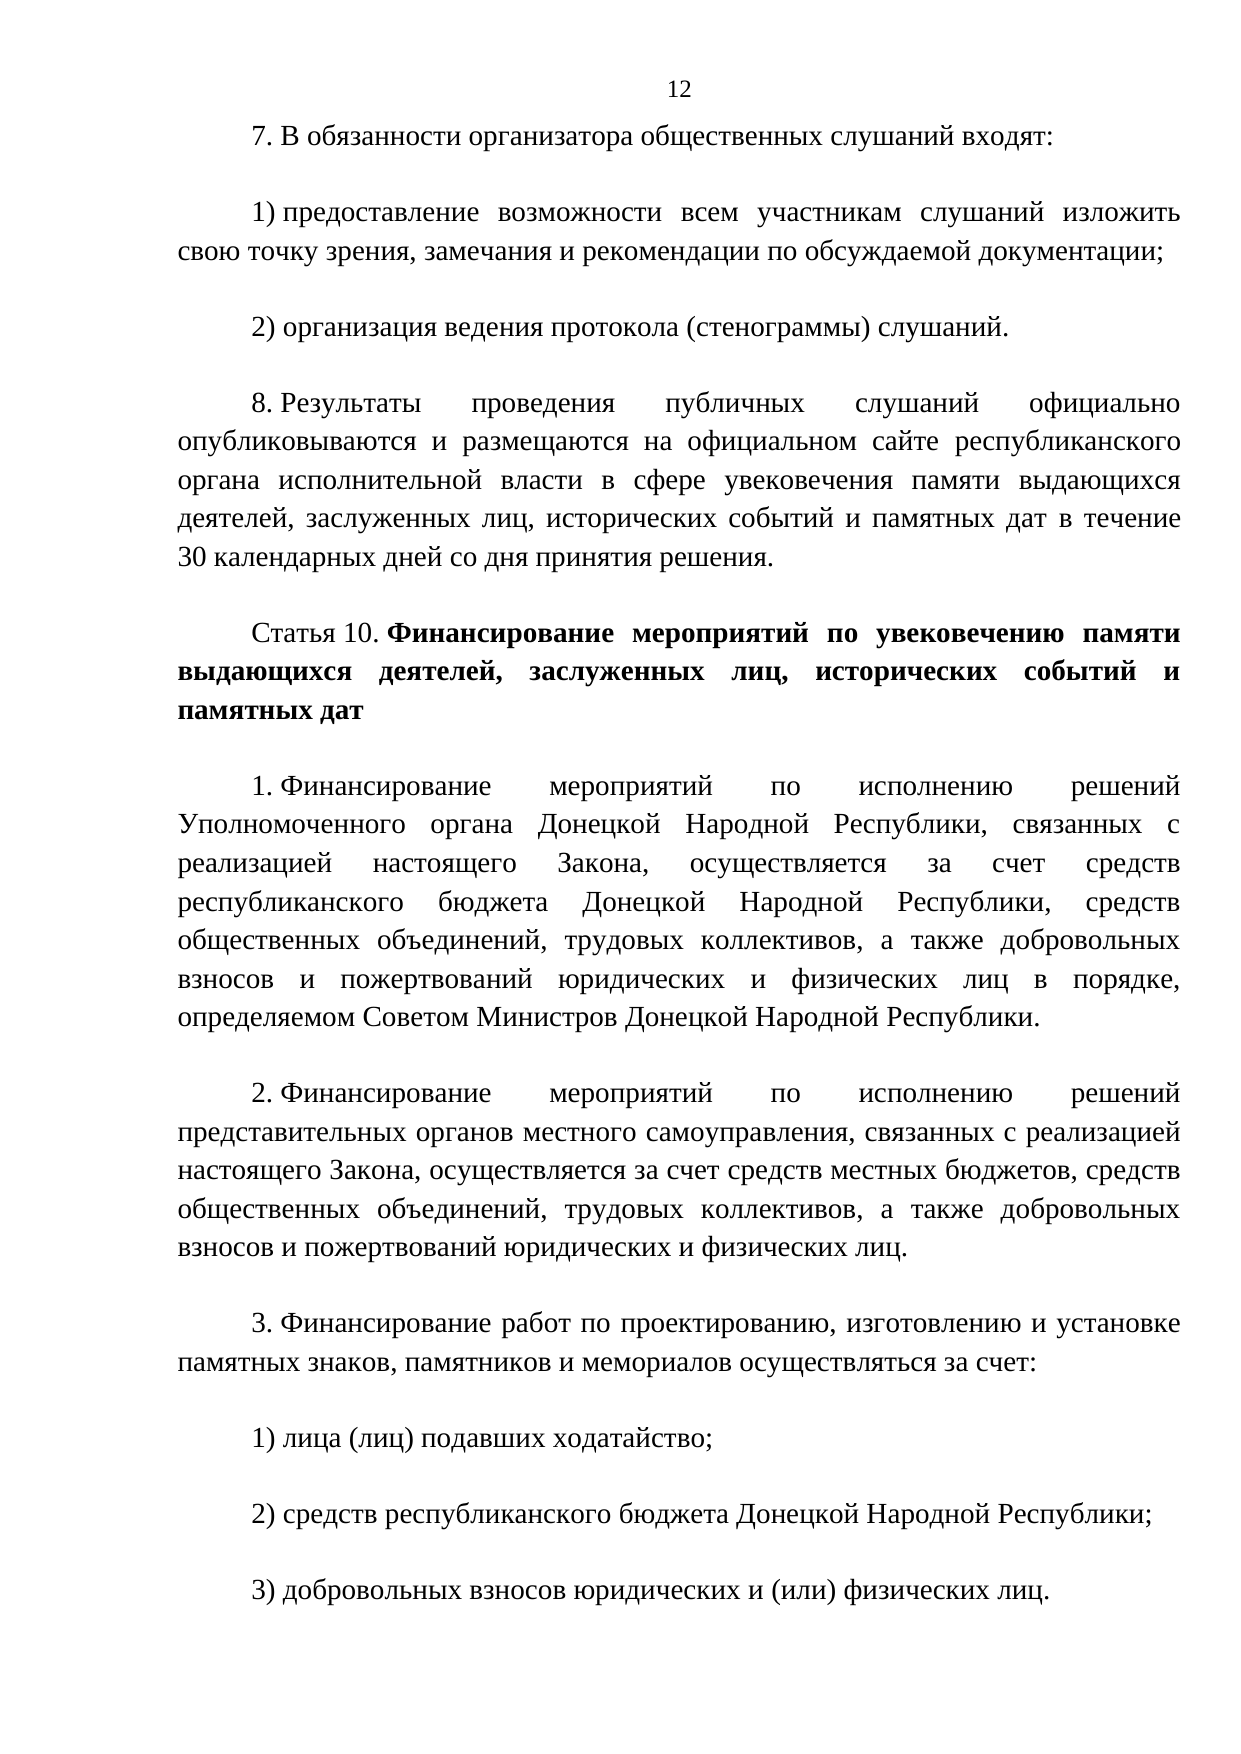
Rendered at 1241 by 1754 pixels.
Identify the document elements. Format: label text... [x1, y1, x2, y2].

text 1) предоставление возможности всем участникам слушаний изложить свою точку зрения, замечания и рекомендации по обсуждаемой документации; [177, 194, 1181, 266]
text 7. В обязанности организатора общественных слушаний входят: [177, 118, 1181, 152]
text 8. Результаты проведения публичных слушаний официально опубликовываются и размещаются на официальном сайте республиканского органа исполнительной власти в сфере увековечения памяти выдающихся деятелей, заслуженных лиц, исторических событий и памятных дат в течение 30 календарных дней со дня принятия решения. [177, 385, 1181, 572]
text 2. Финансирование мероприятий по исполнению решений представительных органов местного самоуправления, связанных с реализацией настоящего Закона, осуществляется за счет средств местных бюджетов, средств общественных объединений, трудовых коллективов, а также добровольных взносов и пожертвований юридических и физических лиц. [177, 1075, 1181, 1263]
text 1. Финансирование мероприятий по исполнению решений Уполномоченного органа Донецкой Народной Республики, связанных с реализацией настоящего Закона, осуществляется за счет средств республиканского бюджета Донецкой Народной Республики, средств общественных объединений, трудовых коллективов, а также добровольных взносов и пожертвований юридических и физических лиц в порядке, определяемом Советом Министров Донецкой Народной Республики. [177, 768, 1181, 1033]
text 3. Финансирование работ по проектированию, изготовлению и установке памятных знаков, памятников и мемориалов осуществляться за счет: [177, 1306, 1181, 1378]
text 2) средств республиканского бюджета Донецкой Народной Республики; [177, 1496, 1181, 1530]
text 2) организация ведения протокола (стенограммы) слушаний. [177, 309, 1181, 342]
text Статья 10. Финансирование мероприятий по увековечению памяти выдающихся деятелей, заслуженных лиц, исторических событий и памятных дат [177, 615, 1181, 726]
text 1) лица (лиц) подавших ходатайство; [177, 1420, 1181, 1454]
text 3) добровольных взносов юридических и (или) физических лиц. [177, 1572, 1181, 1606]
